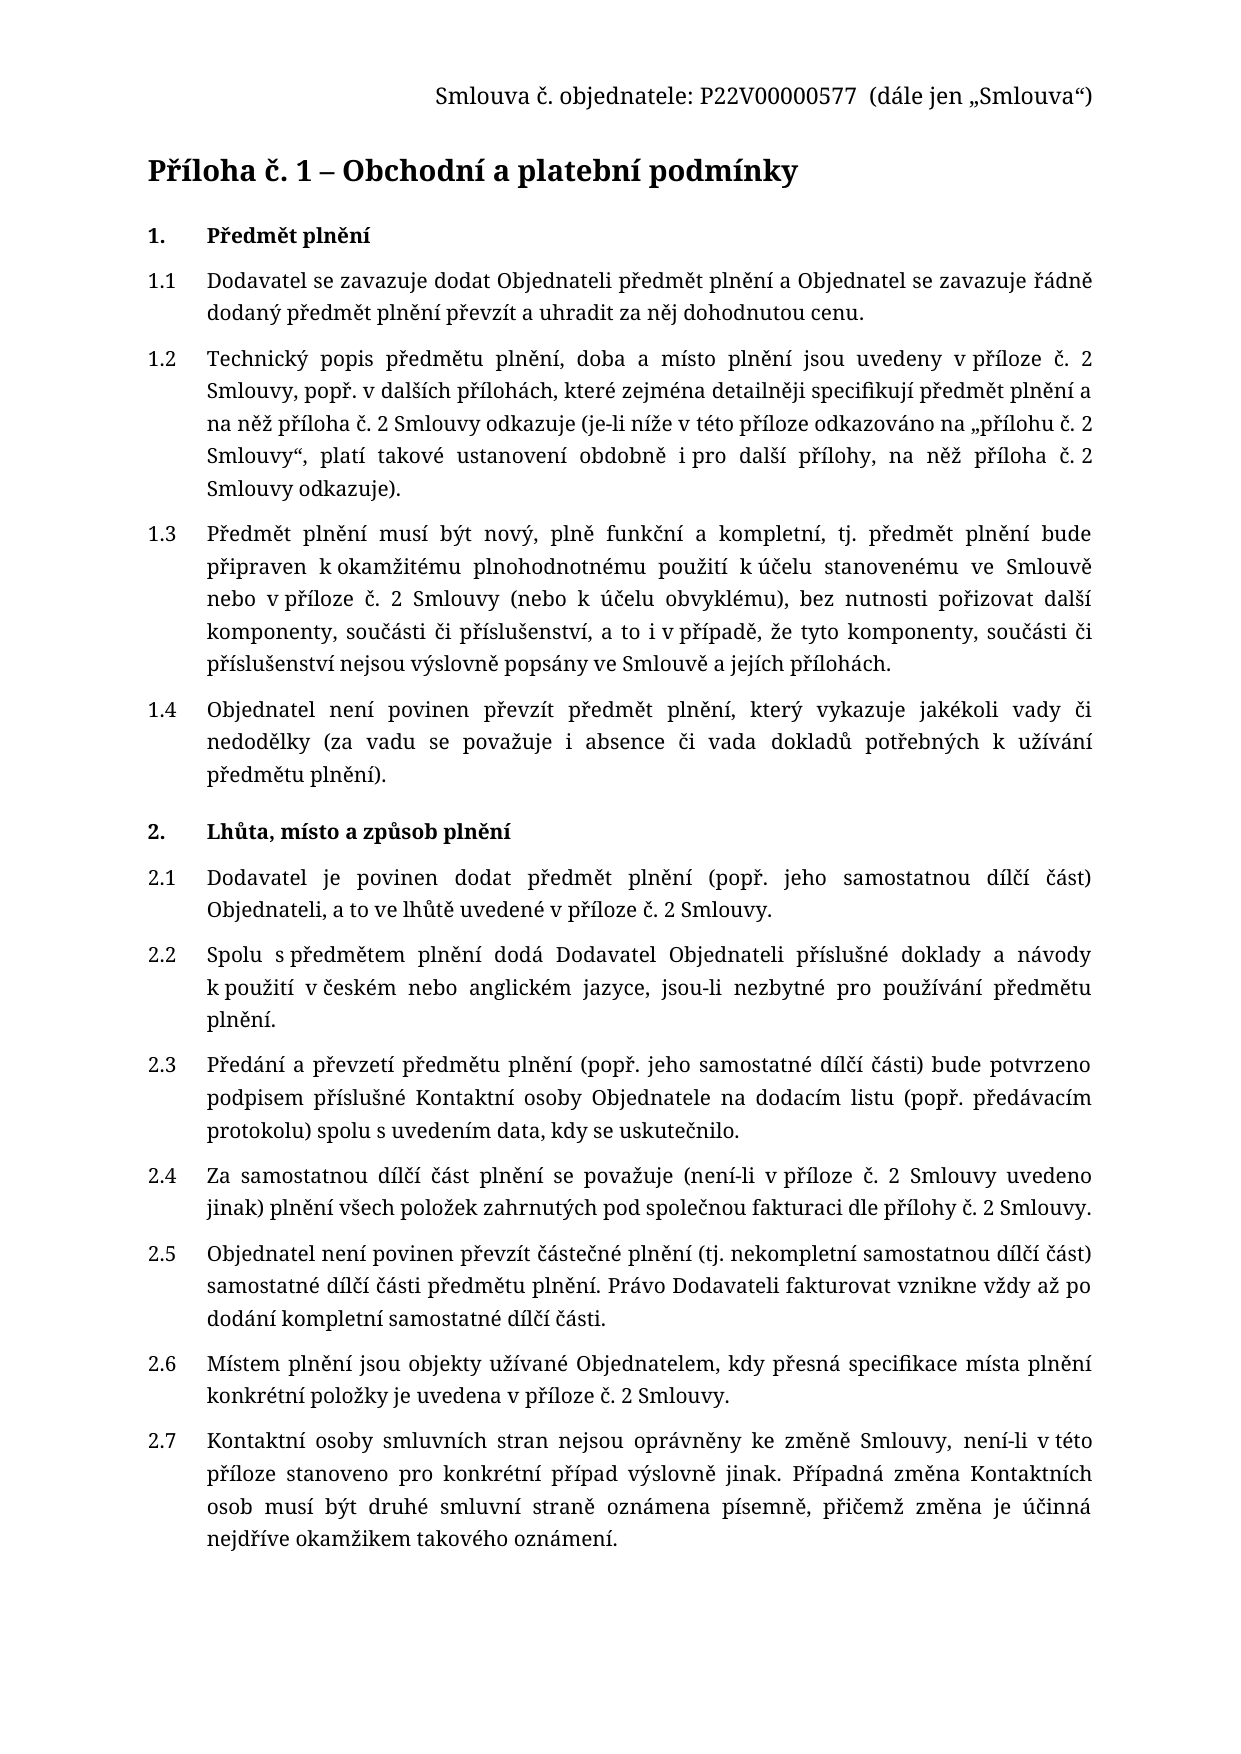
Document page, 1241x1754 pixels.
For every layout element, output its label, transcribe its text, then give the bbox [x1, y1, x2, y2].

list Dodavatel je povinen dodat předmět plnění (popř. jeho samostatnou dílčí část) Objednateli, a to ve lhůtě uvedené v příloze č. 2 Smlouvy. [148, 863, 1093, 924]
list Dodavatel se zavazuje dodat Objednateli předmět plnění a Objednatel se zavazuje řádně dodaný předmět plnění převzít a uhradit za něj dohodnutou cenu. [148, 266, 1093, 327]
list Za samostatnou dílčí část plnění se považuje (není-li v příloze č. 2 Smlouvy uvedeno jinak) plnění všech položek zahrnutých pod společnou fakturaci dle přílohy č. 2 Smlouvy. [148, 1161, 1093, 1222]
list Lhůta, místo a způsob plnění [148, 817, 1093, 846]
list Kontaktní osoby smluvních stran nejsou oprávněny ke změně Smlouvy, není-li v této příloze stanoveno pro konkrétní případ výslovně jinak. Případná změna Kontaktních osob musí být druhé smluvní straně oznámena písemně, přičemž změna je účinná nejdříve okamžikem takového oznámení. [148, 1427, 1093, 1553]
text Příloha č. 1 – Obchodní a platební podmínky [148, 150, 1093, 190]
list Objednatel není povinen převzít předmět plnění, který vykazuje jakékoli vady či nedodělky (za vadu se považuje i absence či vada dokladů potřebných k užívání předmětu plnění). [148, 695, 1093, 788]
list Technický popis předmětu plnění, doba a místo plnění jsou uvedeny v příloze č. 2 Smlouvy, popř. v dalších přílohách, které zejména detailněji specifikují předmět plnění a na něž příloha č. 2 Smlouvy odkazuje (je-li níže v této příloze odkazováno na „přílohu č. 2 Smlouvy“, platí takové ustanovení obdobně i pro další přílohy, na něž příloha č. 2 Smlouvy odkazuje). [148, 344, 1093, 502]
list Předání a převzetí předmětu plnění (popř. jeho samostatné dílčí části) bude potvrzeno podpisem příslušné Kontaktní osoby Objednatele na dodacím listu (popř. předávacím protokolu) spolu s uvedením data, kdy se uskutečnilo. [148, 1051, 1093, 1144]
list Předmět plnění [148, 221, 1093, 249]
list Spolu s předmětem plnění dodá Dodavatel Objednateli příslušné doklady a návody k použití v českém nebo anglickém jazyce, jsou-li nezbytné pro používání předmětu plnění. [148, 940, 1093, 1034]
list Předmět plnění musí být nový, plně funkční a kompletní, tj. předmět plnění bude připraven k okamžitému plnohodnotnému použití k účelu stanovenému ve Smlouvě nebo v příloze č. 2 Smlouvy (nebo k účelu obvyklému), bez nutnosti pořizovat další komponenty, součásti či příslušenství, a to i v případě, že tyto komponenty, součásti či příslušenství nejsou výslovně popsány ve Smlouvě a jejích přílohách. [148, 519, 1093, 678]
list Objednatel není povinen převzít částečné plnění (tj. nekompletní samostatnou dílčí část) samostatné dílčí části předmětu plnění. Právo Dodavateli fakturovat vznikne vždy až po dodání kompletní samostatné dílčí části. [148, 1239, 1093, 1332]
list Místem plnění jsou objekty užívané Objednatelem, kdy přesná specifikace místa plnění konkrétní položky je uvedena v příloze č. 2 Smlouvy. [148, 1349, 1093, 1410]
